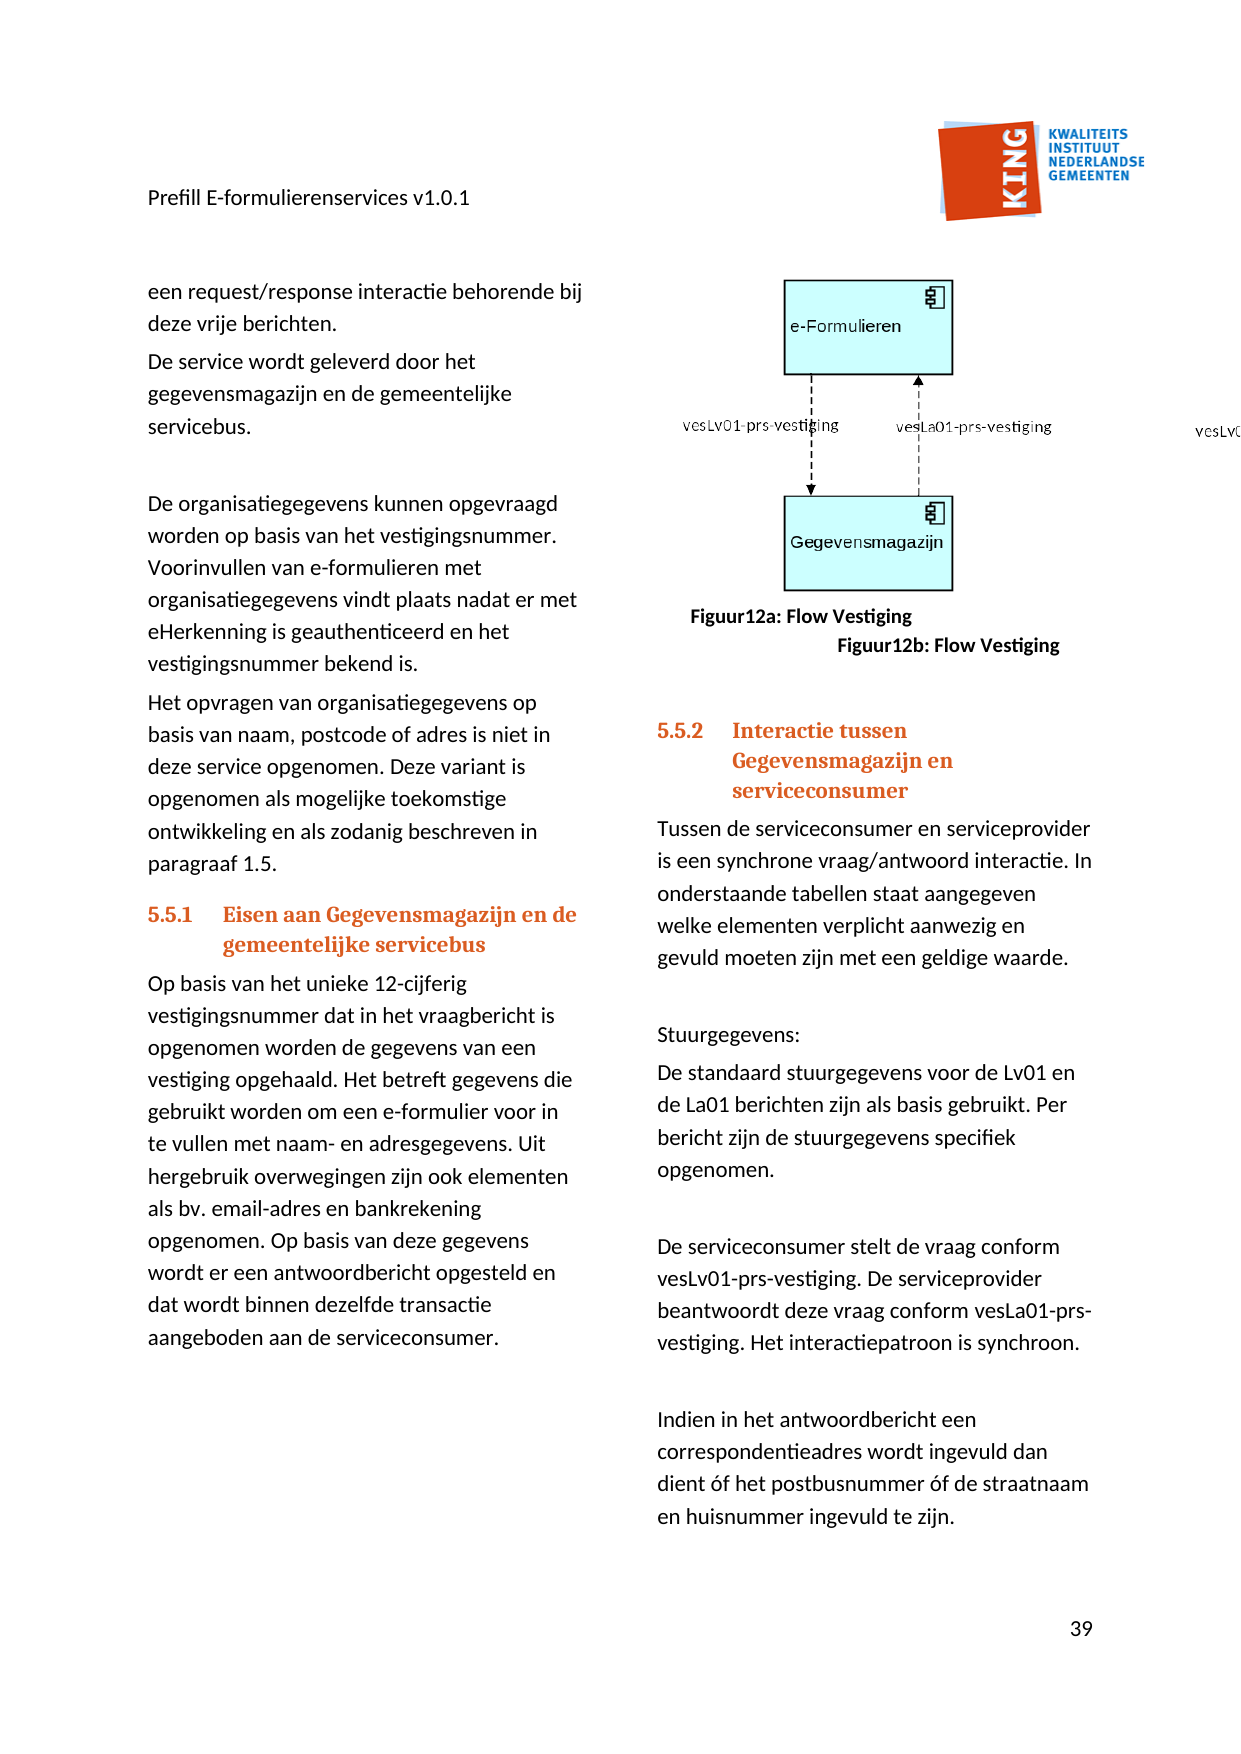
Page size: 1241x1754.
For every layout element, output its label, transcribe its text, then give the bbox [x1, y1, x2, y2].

text Het opvragen van organisatiegegevens op basis van naam, postcode of adres is niet in deze service opgenomen. Deze variant is opgenomen als mogelijke toekomstige ontwikkeling en als zodanig beschreven in paragraaf 1.5. [148, 688, 583, 877]
subtitle Interactie tussen Gegevensmagazijn en serviceconsumer [657, 717, 1093, 804]
text Figuur12a: Flow Vestiging Figuur12b: Flow [657, 603, 1093, 657]
text De organisatiegegevens kunnen opgevraagd worden op basis van het vestigingsnummer. van e-formulieren met organisatiegegevens vindt plaats nadat er met eHerkenning is geauthenticeerd en het vestigingsnummer bekend is. [148, 489, 583, 678]
text Indien in het antwoordbericht een correspondentieadres wordt ingevuld dan dient óf het postbusnummer óf de straatnaam en huisnummer ingevuld te zijn. [657, 1405, 1093, 1530]
text Stuurgegevens: [657, 1020, 1093, 1048]
text Tussen de serviceconsumer en serviceprovider is een synchrone vraag/antwoord interactie. In onderstaande tabellen staat aangegeven welke elementen verplicht aanwezig en gevuld moeten zijn met een geldige waarde. [657, 814, 1093, 971]
text Op basis van het unieke 12-cijferig vestigingsnummer dat in het vraagbericht is opgenomen worden de gegevens van een vestiging opgehaald. Het betreft gegevens die gebruikt worden om een e-formulier voor in te vullen met naam- en adresgegevens. Uit hergebruik overwegingen zijn ook elementen als bv. email-adres en bankrekening opgenomen. Op basis van deze gegevens wordt er een antwoordbericht opgesteld en dat wordt binnen dezelfde transactie aangeboden aan de serviceconsumer. [148, 969, 583, 1351]
text De standaard stuurgegevens voor de Lv01 en de La01 berichten zijn als basis gebruikt. Per bericht zijn de stuurgegevens specifiek opgenomen. [657, 1058, 1093, 1183]
subtitle Eisen aan Gegevensmagazijn en de gemeentelijke servicebus [148, 902, 583, 958]
picture [938, 121, 1145, 221]
text De service wordt geleverd door het en de gemeentelijke servicebus. [148, 347, 583, 440]
